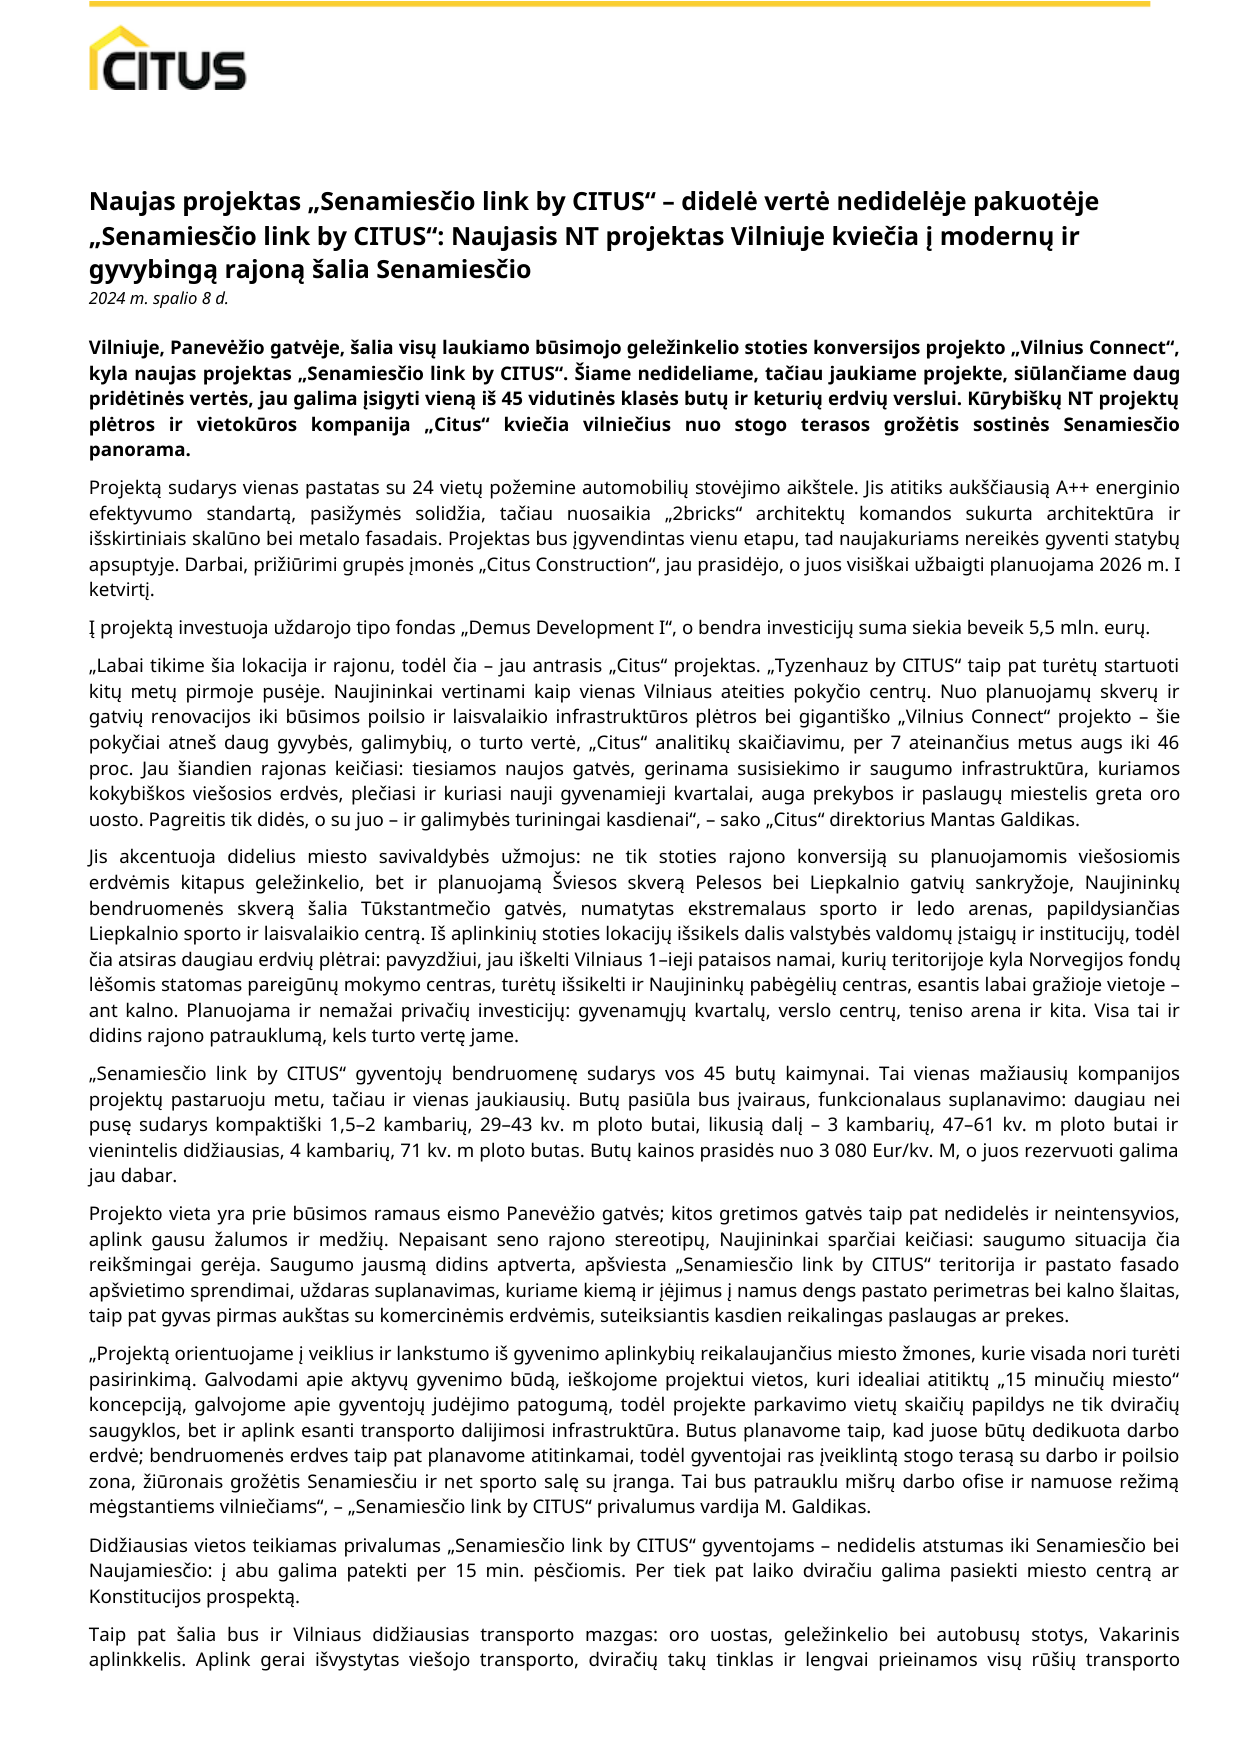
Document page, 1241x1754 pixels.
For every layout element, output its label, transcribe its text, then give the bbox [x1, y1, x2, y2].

text Jis akcentuoja didelius miesto savivaldybės užmojus: ne tik stoties rajono konversiją su planuojamomis viešosiomis erdvėmis kitapus geležinkelio, bet ir planuojamą Šviesos skverą Pelesos bei Liepkalnio gatvių sankryžoje, Naujininkų bendruomenės skverą šalia Tūkstantmečio gatvės, numatytas ekstremalaus sporto ir ledo arenas, papildysiančias Liepkalnio sporto ir laisvalaikio centrą. Iš aplinkinių stoties lokacijų išsikels dalis valstybės valdomų įstaigų ir institucijų, todėl čia atsiras daugiau erdvių plėtrai: pavyzdžiui, jau iškelti Vilniaus 1–ieji pataisos namai, kurių teritorijoje kyla Norvegijos fondų lėšomis statomas pareigūnų mokymo centras, turėtų išsikelti ir Naujininkų pabėgėlių centras, esantis labai gražioje vietoje – ant kalno. Planuojama ir nemažai privačių investicijų: gyvenamųjų kvartalų, verslo centrų, teniso arena ir kita. Visa tai ir didins rajono patrauklumą, kels turto vertę jame. [89, 844, 1181, 1048]
text Projektą sudarys vienas pastatas su 24 vietų požemine automobilių stovėjimo aikštele. Jis atitiks aukščiausią A++ energinio efektyvumo standartą, pasižymės solidžia, tačiau nuosaikia „2bricks“ architektų komandos sukurta architektūra ir išskirtiniais skalūno bei metalo fasadais. Projektas bus įgyvendintas vienu etapu, tad naujakuriams nereikės gyventi statybų apsuptyje. Darbai, prižiūrimi grupės įmonės „Citus Construction“, jau prasidėjo, o juos visiškai užbaigti planuojama 2026 m. I ketvirtį. [89, 474, 1181, 602]
picture [89, 1, 1151, 90]
text Vilniuje, Panevėžio gatvėje, šalia visų laukiamo būsimojo geležinkelio stoties konversijos projekto „Vilnius Connect“, kyla naujas projektas „Senamiesčio link by CITUS“. Šiame nedideliame, tačiau jaukiame projekte, siūlančiame daug pridėtinės vertės, jau galima įsigyti vieną iš 45 vidutinės klasės butų ir keturių erdvių verslui. Kūrybiškų NT projektų plėtros ir vietokūros kompanija „Citus“ kviečia vilniečius nuo stogo terasos grožėtis sostinės Senamiesčio panorama. [89, 334, 1181, 462]
text Į projektą investuoja uždarojo tipo fondas „Demus Development I“, o bendra investicijų suma siekia beveik 5,5 mln. eurų. [89, 615, 1181, 640]
text Naujas projektas „Senamiesčio link by CITUS“ – didelė vertė nedidelėje pakuotėje [89, 184, 1181, 218]
text „Senamiesčio link by CITUS“: Naujasis NT projektas Vilniuje kviečia į modernų ir gyvybingą rajoną šalia Senamiesčio [89, 218, 1181, 286]
text Didžiausias vietos teikiamas privalumas „Senamiesčio link by CITUS“ gyventojams – nedidelis atstumas iki Senamiesčio bei Naujamiesčio: į abu galima patekti per 15 min. pėsčiomis. Per tiek pat laiko dviračiu galima pasiekti miesto centrą ar Konstitucijos prospektą. [89, 1532, 1181, 1608]
text „Labai tikime šia lokacija ir rajonu, todėl čia – jau antrasis „Citus“ projektas. „Tyzenhauz by CITUS“ taip pat turėtų startuoti kitų metų pirmoje pusėje. Naujininkai vertinami kaip vienas Vilniaus ateities pokyčio centrų. Nuo planuojamų skverų ir gatvių renovacijos iki būsimos poilsio ir laisvalaikio infrastruktūros plėtros bei gigantiško „Vilnius Connect“ projekto – šie pokyčiai atneš daug gyvybės, galimybių, o turto vertė, „Citus“ analitikų skaičiavimu, per 7 ateinančius metus augs iki 46 proc. Jau šiandien rajonas keičiasi: tiesiamos naujos gatvės, gerinama susisiekimo ir saugumo infrastruktūra, kuriamos kokybiškos viešosios erdvės, plečiasi ir kuriasi nauji gyvenamieji kvartalai, auga prekybos ir paslaugų miestelis greta oro uosto. Pagreitis tik didės, o su juo – ir galimybės turiningai kasdienai“, – sako „Citus“ direktorius Mantas Galdikas. [89, 653, 1181, 831]
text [89, 1621, 1181, 1672]
text „Projektą orientuojame į veiklius ir lankstumo iš gyvenimo aplinkybių reikalaujančius miesto žmones, kurie visada nori turėti pasirinkimą. Galvodami apie aktyvų gyvenimo būdą, ieškojome projektui vietos, kuri idealiai atitiktų „15 minučių miesto“ koncepciją, galvojome apie gyventojų judėjimo patogumą, todėl projekte parkavimo vietų skaičių papildys ne tik dviračių saugyklos, bet ir aplink esanti transporto dalijimosi infrastruktūra. Butus planavome taip, kad juose būtų dedikuota darbo erdvė; bendruomenės erdves taip pat planavome atitinkamai, todėl gyventojai ras įveiklintą stogo terasą su darbo ir poilsio zona, žiūronais grožėtis Senamiesčiu ir net sporto salę su įranga. Tai bus patrauklu mišrų darbo ofise ir namuose režimą mėgstantiems vilniečiams“, – „Senamiesčio link by CITUS“ privalumus vardija M. Galdikas. [89, 1341, 1181, 1519]
text „Senamiesčio link by CITUS“ gyventojų bendruomenę sudarys vos 45 butų kaimynai. Tai vienas mažiausių kompanijos projektų pastaruoju metu, tačiau ir vienas jaukiausių. Butų pasiūla bus įvairaus, funkcionalaus suplanavimo: daugiau nei pusę sudarys kompaktiški 1,5–2 kambarių, 29–43 kv. m ploto butai, likusią dalį – 3 kambarių, 47–61 kv. m ploto butai ir vienintelis didžiausias, 4 kambarių, 71 kv. m ploto butas. Butų kainos prasidės nuo 3 080 Eur/kv. M, o juos rezervuoti galima jau dabar. [89, 1061, 1181, 1188]
text Projekto vieta yra prie būsimos ramaus eismo Panevėžio gatvės; kitos gretimos gatvės taip pat nedidelės ir neintensyvios, aplink gausu žalumos ir medžių. Nepaisant seno rajono stereotipų, Naujininkai sparčiai keičiasi: saugumo situacija čia reikšmingai gerėja. Saugumo jausmą didins aptverta, apšviesta „Senamiesčio link by CITUS“ teritorija ir pastato fasado apšvietimo sprendimai, uždaras suplanavimas, kuriame kiemą ir įėjimus į namus dengs pastato perimetras bei kalno šlaitas, taip pat gyvas pirmas aukštas su komercinėmis erdvėmis, suteiksiantis kasdien reikalingas paslaugas ar prekes. [89, 1201, 1181, 1328]
text 2024 m. spalio 8 d. [89, 286, 1181, 309]
